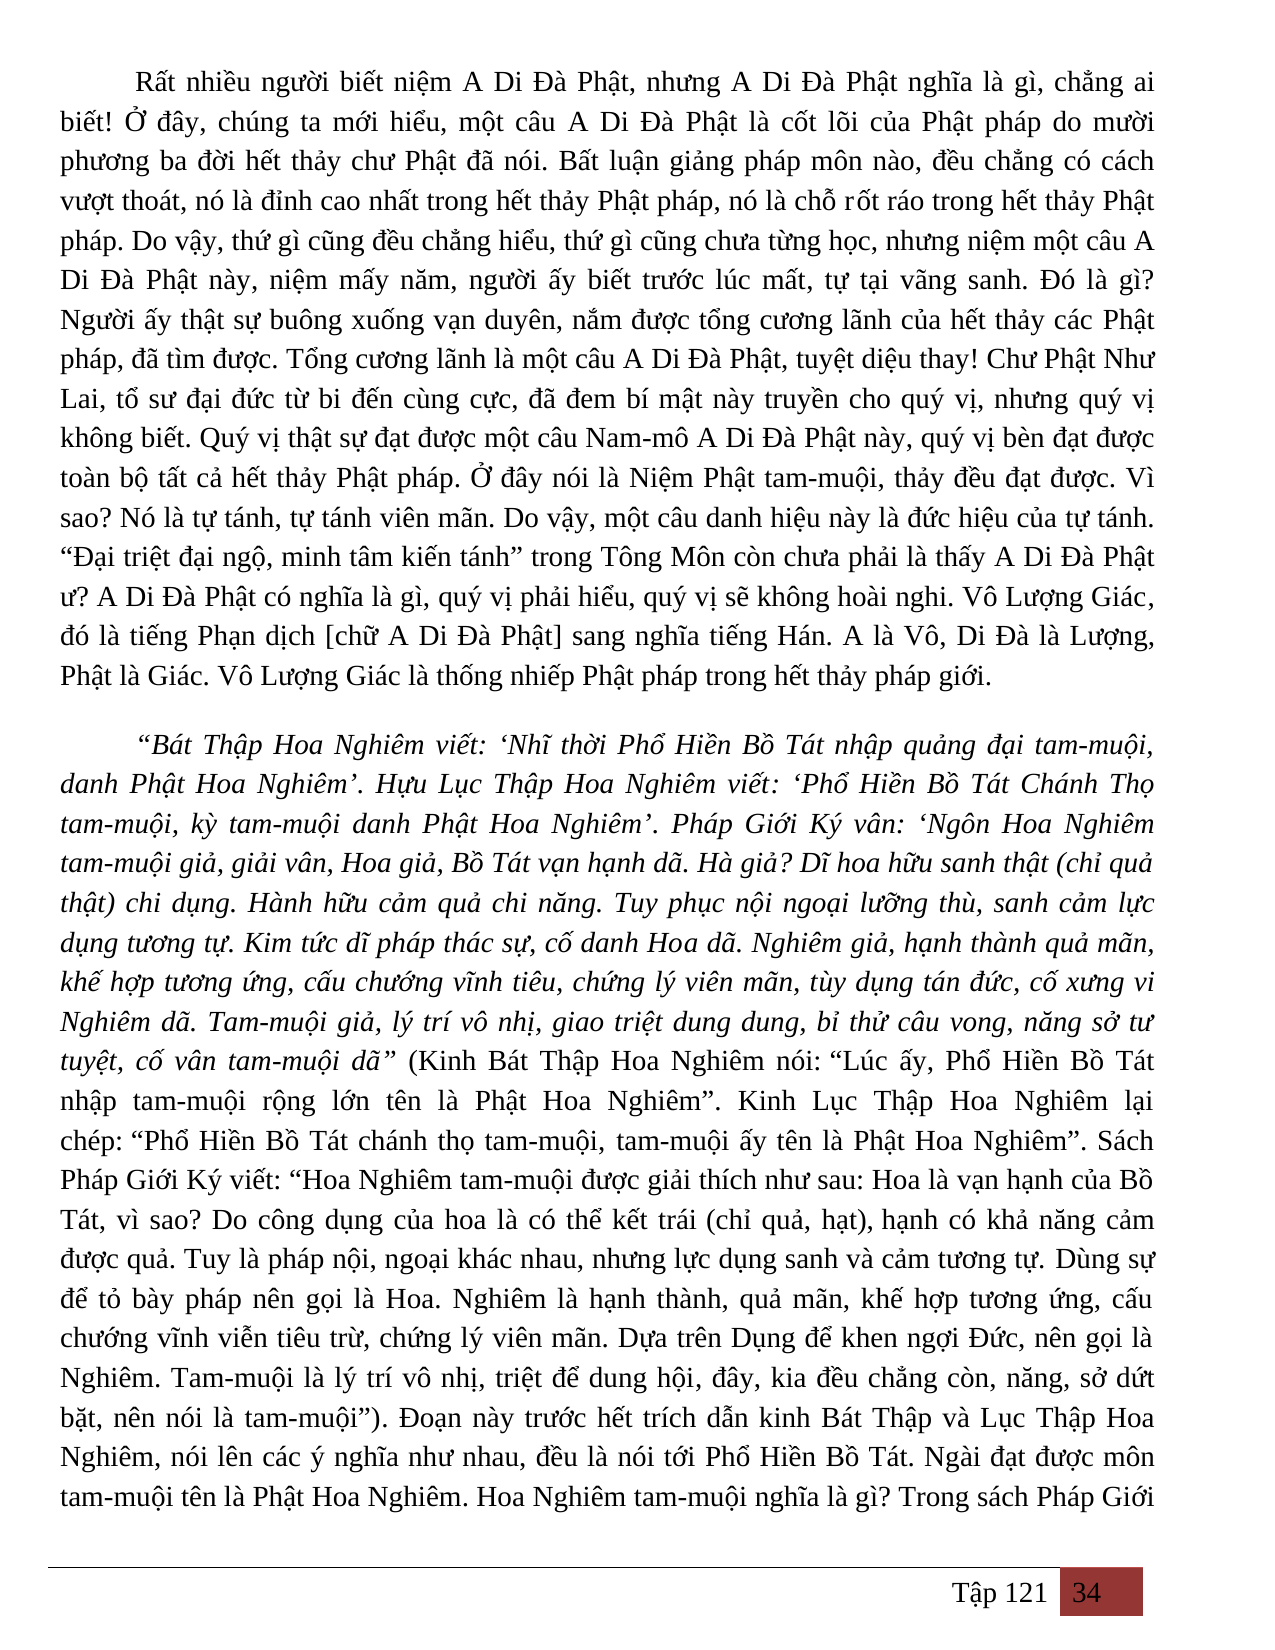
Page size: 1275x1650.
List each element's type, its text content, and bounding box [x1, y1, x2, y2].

text Rất nhiều người biết niệm A Di Đà Phật, nhưng A Di Đà Phật nghĩa là gì, chẳng ai biết! Ở đây, chúng ta mới hiểu, một câu A Di Đà Phật là cốt lõi của Phật pháp do mười phương ba đời hết thảy chư Phật đã nói. Bất luận giảng pháp môn nào, đều chẳng có cách vượt thoát, nó là đỉnh cao nhất trong hết thảy Phật pháp, nó là chỗ rốt ráo trong hết thảy Phật pháp. Do vậy, thứ gì cũng đều chẳng hiểu, thứ gì cũng chưa từng học, nhưng niệm một câu A Di Đà Phật này, niệm mấy năm, người ấy biết trước lúc mất, tự tại vãng sanh. Đó là gì? Người ấy thật sự buông xuống vạn duyên, nắm được tổng cương lãnh của hết thảy các Phật pháp, đã tìm được. Tổng cương lãnh là một câu A Di Đà Phật, tuyệt diệu thay! Chư Phật Như Lai, tổ sư đại đức từ bi đến cùng cực, đã đem bí mật này truyền cho quý vị, nhưng quý vị không biết. Quý vị thật sự đạt được một câu Nam-mô A Di Đà Phật này, quý vị bèn đạt được toàn bộ tất cả hết thảy Phật pháp. Ở đây nói là Niệm Phật tam-muội, thảy đều đạt được. Vì sao? Nó là tự tánh, tự tánh viên mãn. Do vậy, một câu danh hiệu này là đức hiệu của tự tánh. “Đại triệt đại ngộ, minh tâm kiến tánh” trong Tông Môn còn chưa phải là thấy A Di Đà Phật ư? A Di Đà Phật có nghĩa là gì, quý vị phải hiểu, quý vị sẽ không hoài nghi. Vô Lượng Giác, đó là tiếng Phạn dịch [chữ A Di Đà Phật] sang nghĩa tiếng Hán. A là Vô, Di Đà là Lượng, Phật là Giác. Vô Lượng Giác là thống nhiếp Phật pháp trong hết thảy pháp giới. [60, 60, 1155, 693]
